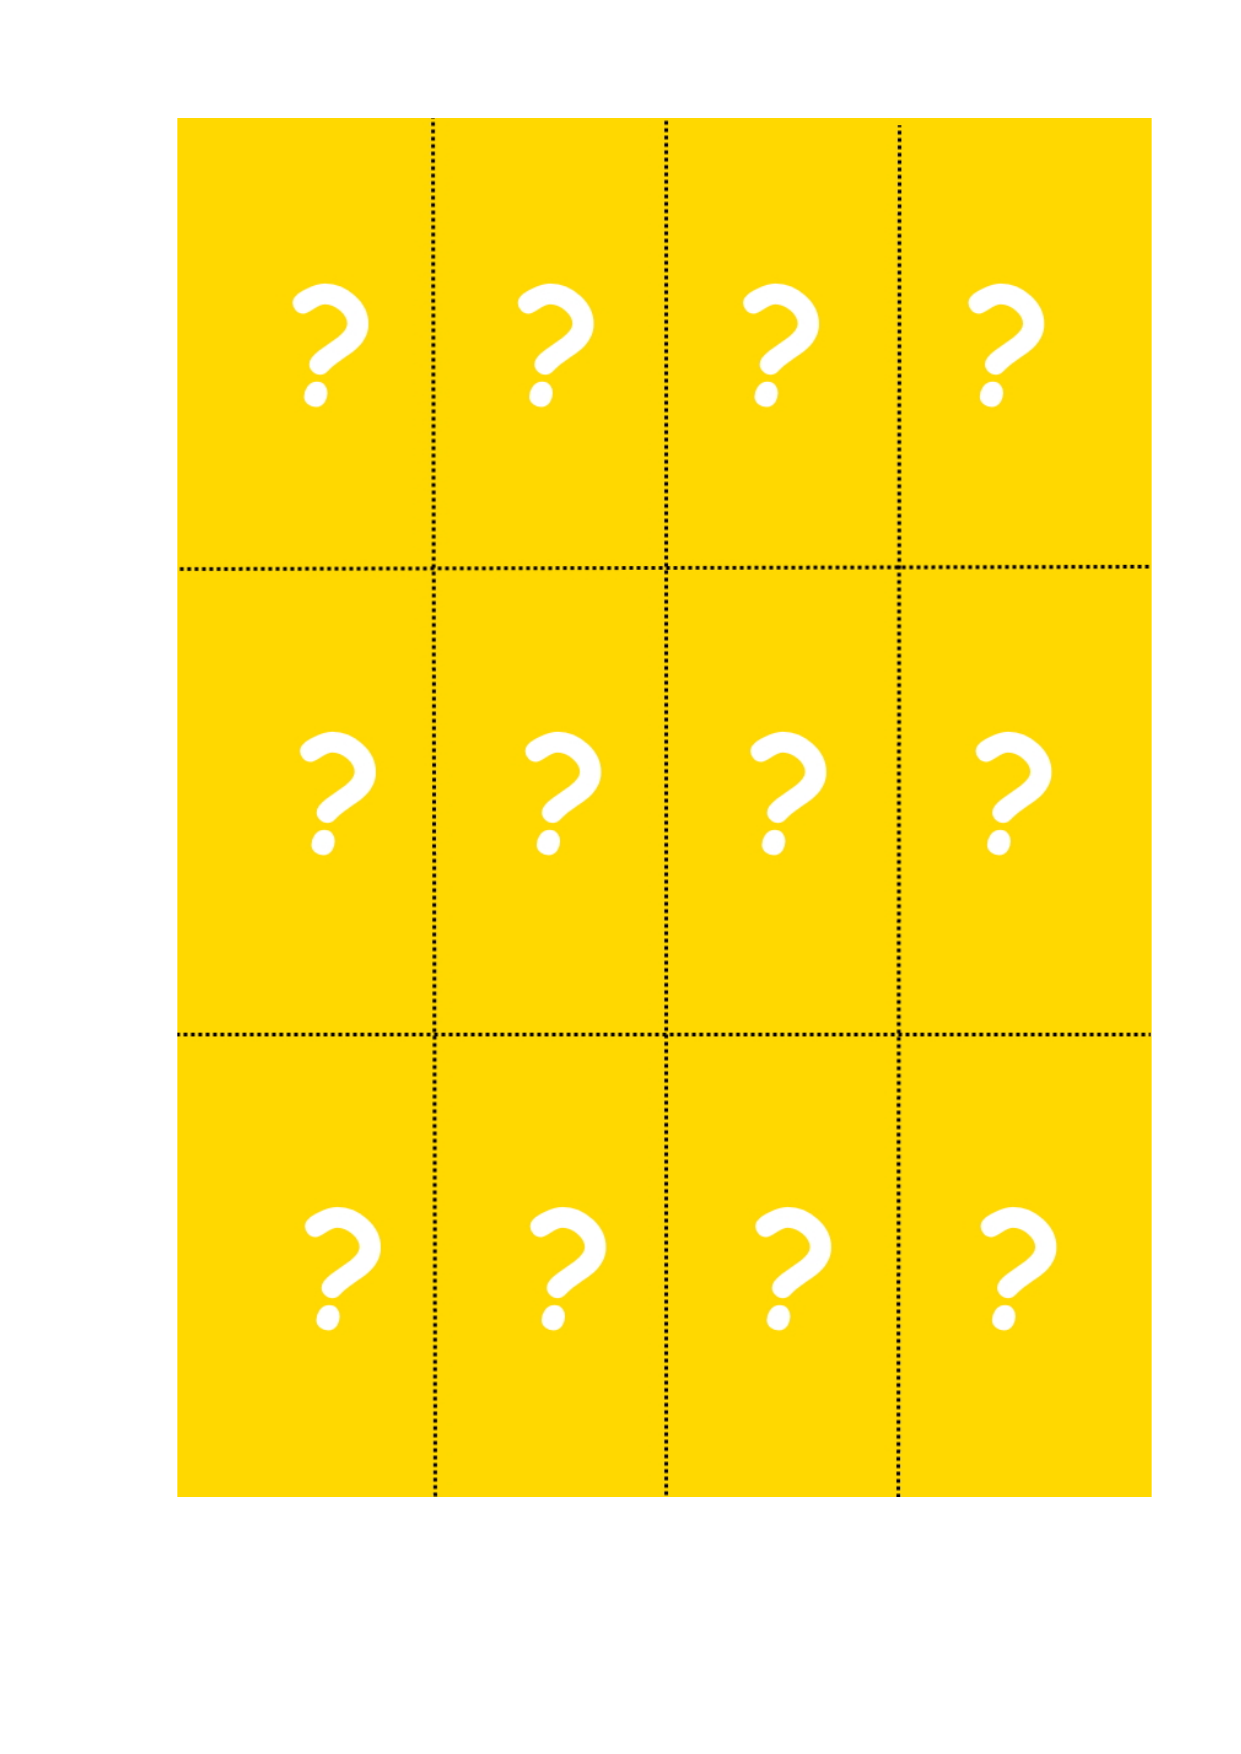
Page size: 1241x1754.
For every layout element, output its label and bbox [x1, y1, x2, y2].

picture [177, 118, 1152, 1497]
